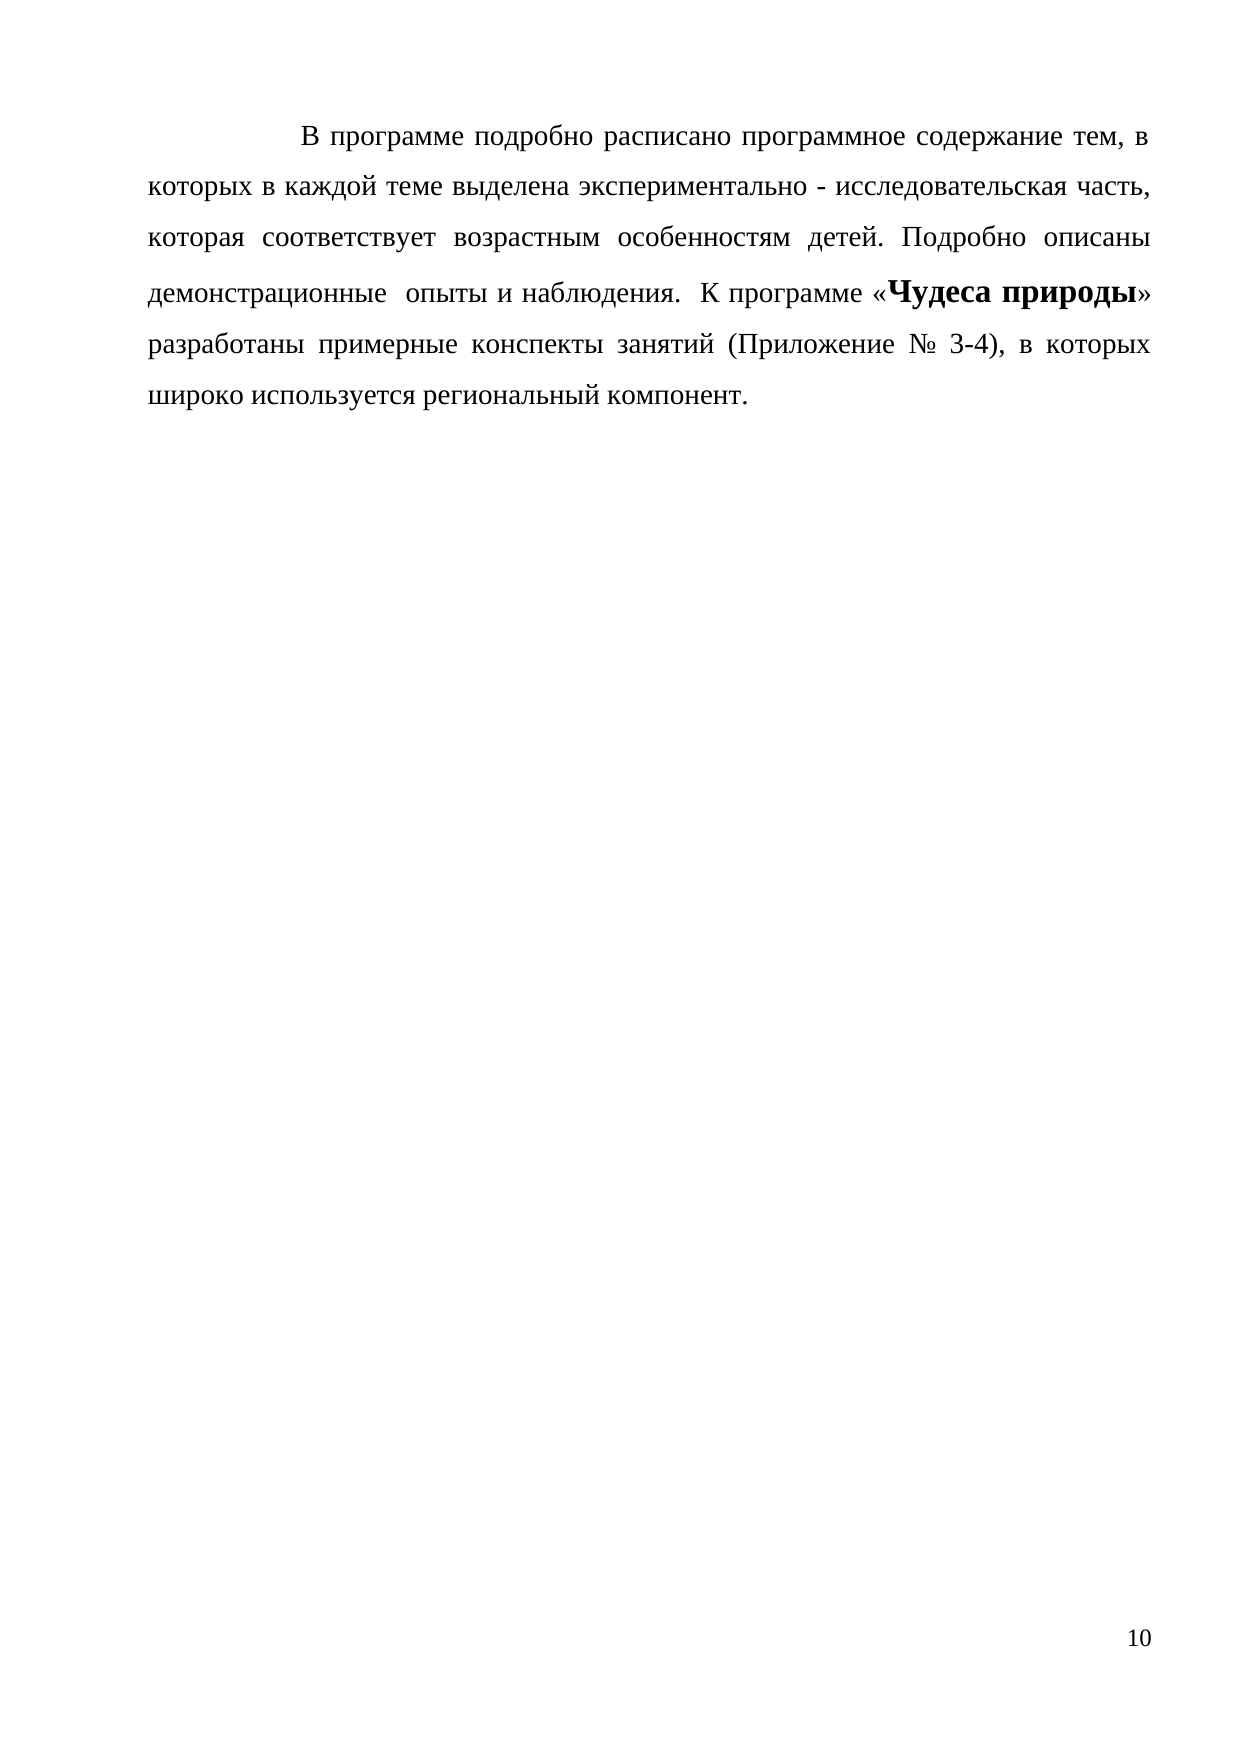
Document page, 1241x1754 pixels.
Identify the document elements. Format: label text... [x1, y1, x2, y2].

text В программе подробно расписано программное содержание тем, в которых в каждой теме выделена экспериментально - исследовательская часть, которая соответствует возрастным особенностям детей. Подробно описаны демонстрационные опыты и наблюдения. К программе «Чудеса природы» разработаны примерные конспекты занятий (Приложение № 3-4), в которых широко используется региональный компонент. [148, 118, 1152, 410]
